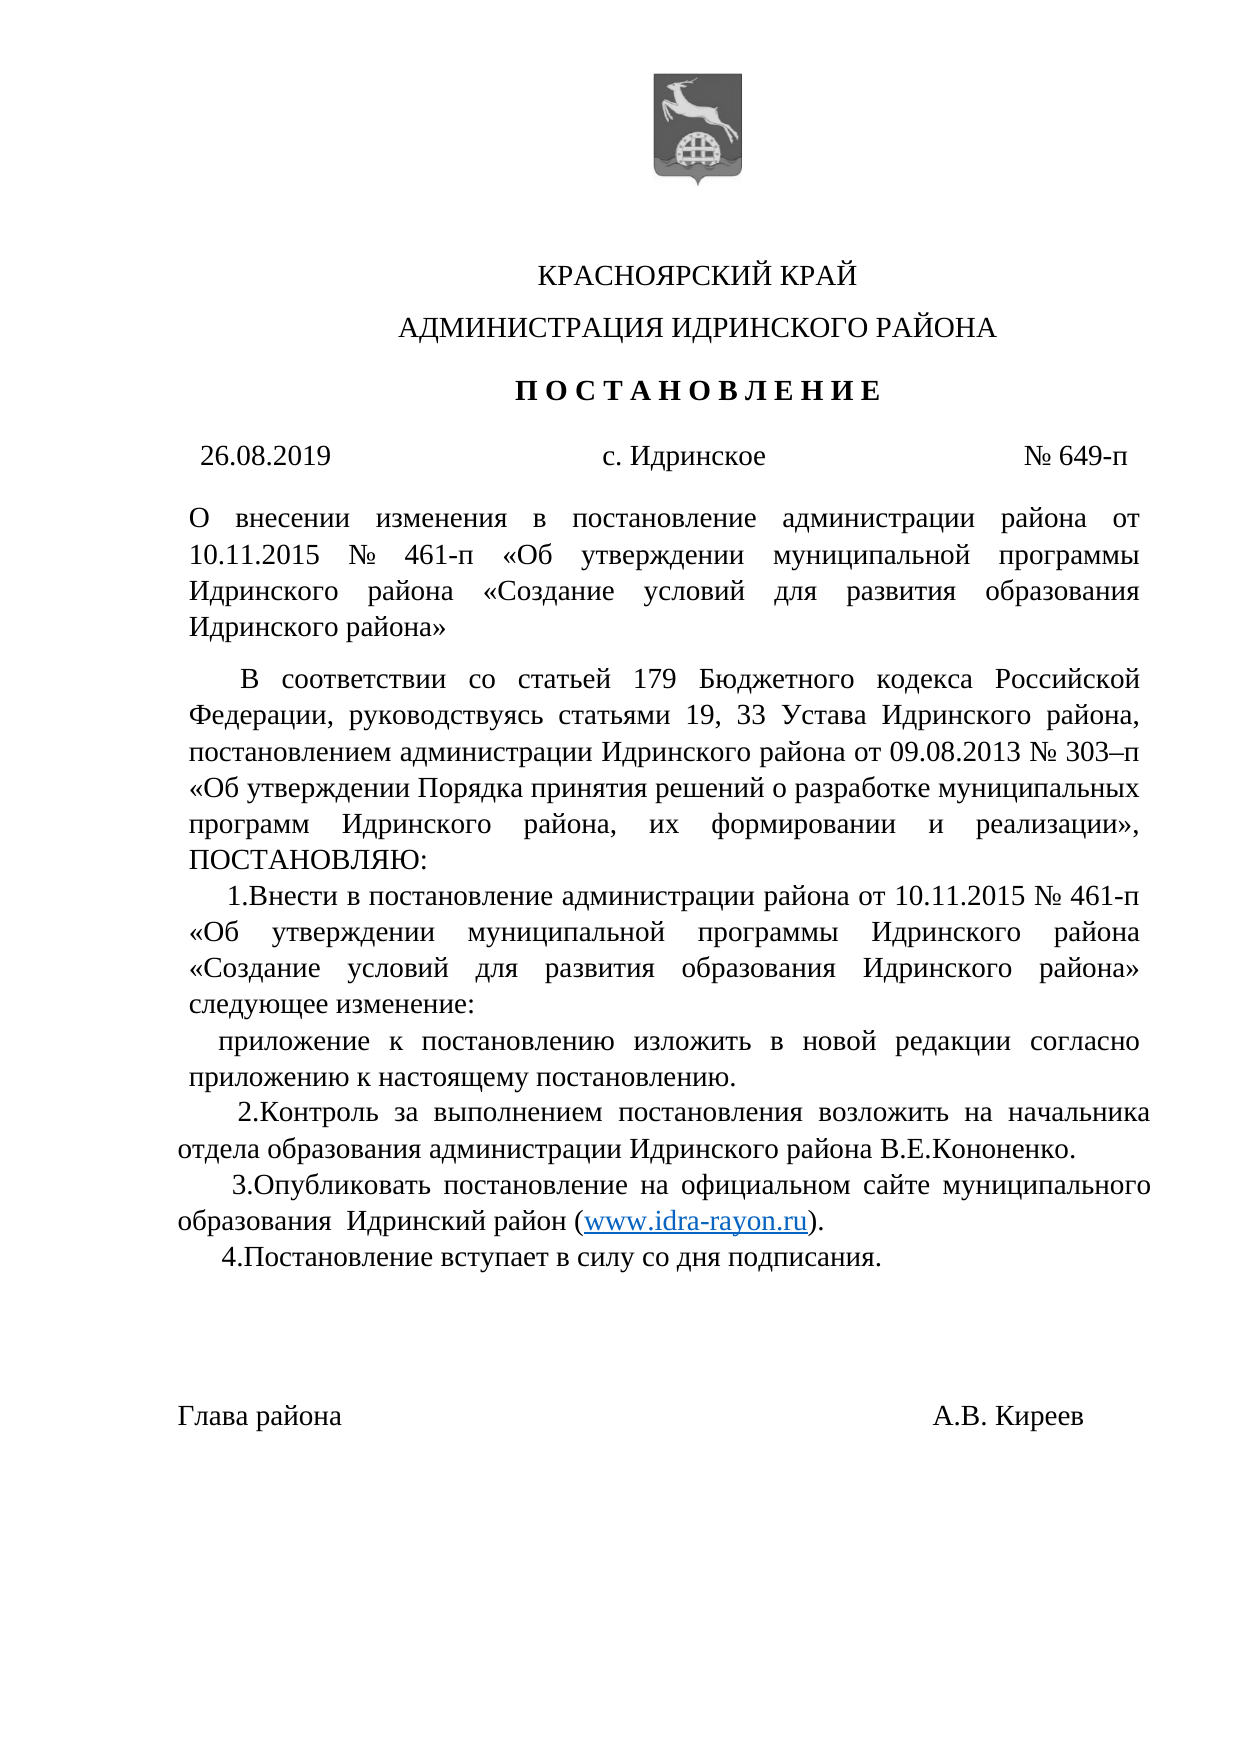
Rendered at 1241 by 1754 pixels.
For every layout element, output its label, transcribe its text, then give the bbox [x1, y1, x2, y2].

text Глава района А.В. Киреев [177, 1398, 1152, 1431]
table_cell О внесении изменения в постановление администрации района от 10.11.2015 № 461-п «Об утверждении муниципальной программы Идринского района «Создание условий для развития образования Идринского района» [177, 501, 1152, 661]
text 4.Постановление вступает в силу со дня подписания. [177, 1239, 1152, 1273]
text 3.Опубликовать постановление на официальном сайте муниципального образования Идринский район (www.idra-rayon.ru). [177, 1167, 1152, 1237]
table_cell В соответствии со статьей 179 Бюджетного кодекса Российской Федерации, руководствуясь статьями 19, 33 Устава Идринского района, постановлением администрации Идринского района от 09.08.2013 № 303–п «Об утверждении Порядка принятия решений о разработке муниципальных программ Идринского района, их формировании и реализации», ПОСТАНОВЛЯЮ: 1.Внести в постановление администрации района от 10.11.2015 № 461-п «Об утверждении муниципальной программы Идринского района «Создание условий для развития образования Идринского района» следующее изменение: приложение к постановлению изложить в новой редакции согласно приложению к настоящему постановлению. [177, 661, 1152, 1094]
table_header [177, 74, 1152, 501]
text 2.Контроль за выполнением постановления возложить на начальника отдела образования администрации Идринского района В.Е.Кононенко. [177, 1094, 1152, 1164]
